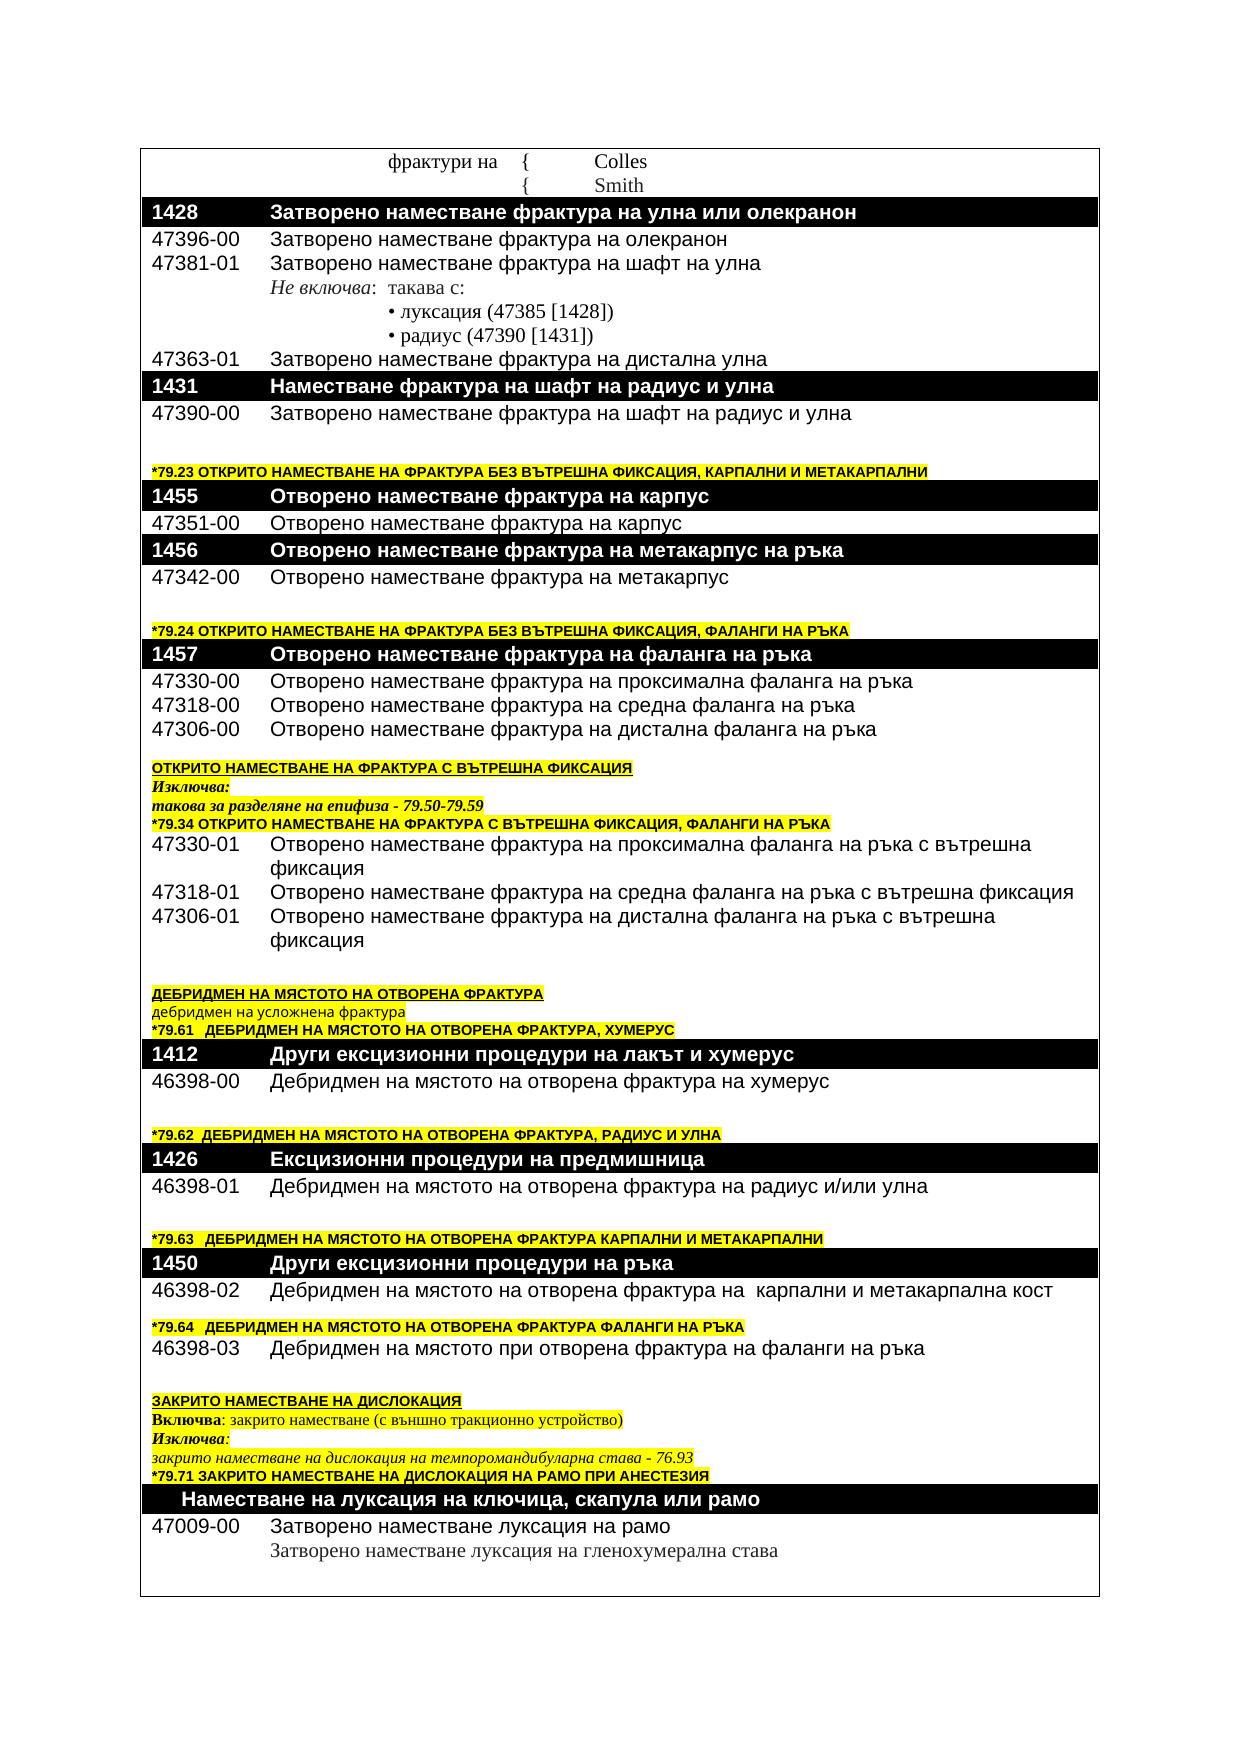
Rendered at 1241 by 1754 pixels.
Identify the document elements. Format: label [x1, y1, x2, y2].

table_header [141, 149, 1099, 1596]
